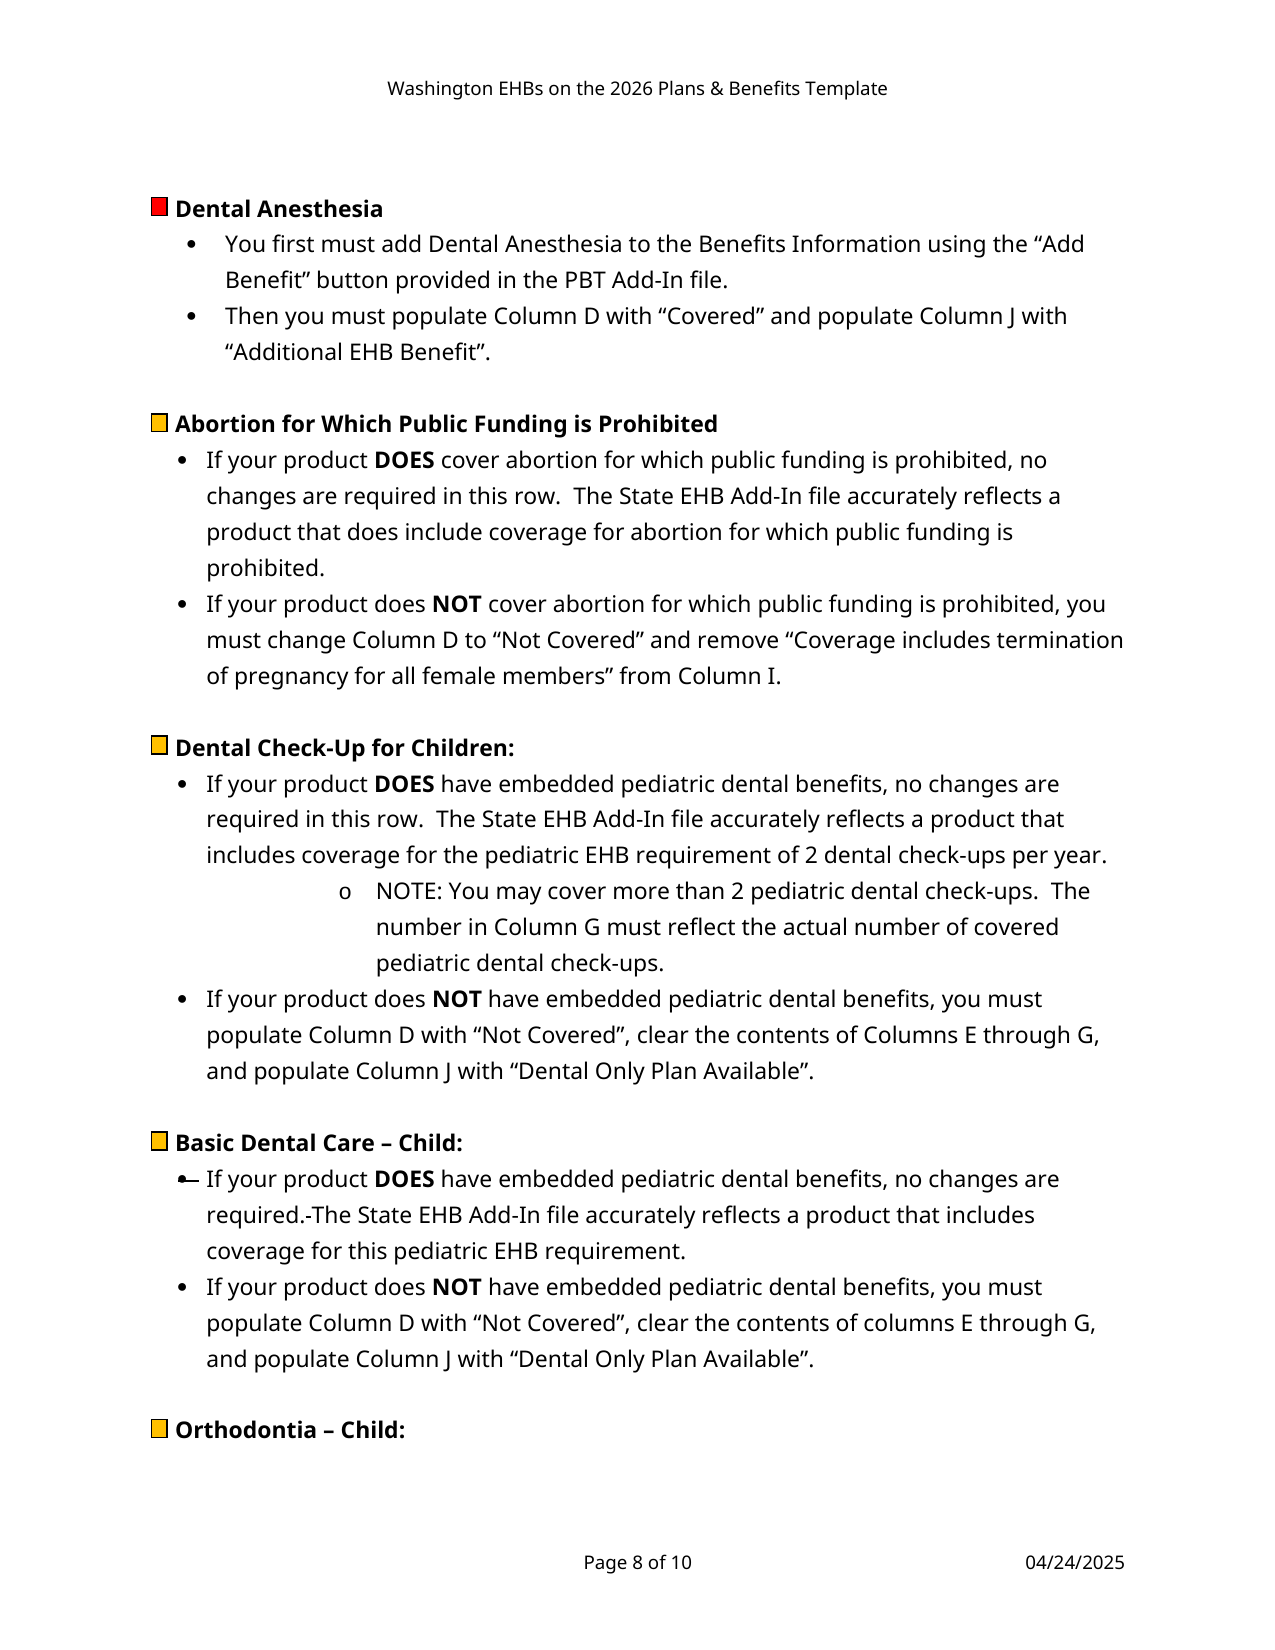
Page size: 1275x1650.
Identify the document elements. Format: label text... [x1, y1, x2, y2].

list If your product does NOT have embedded pediatric dental benefits, you must populate Column D with “Not Covered”, clear the contents of columns E through G, and populate Column J with “Dental Only Plan Available”. [178, 1271, 1125, 1374]
list NOTE: You may cover more than 2 pediatric dental check-ups. The number in Column G must reflect the actual number of covered pediatric dental check-ups. [338, 875, 1125, 978]
list If your product DOES cover abortion for which public funding is prohibited, no changes are required in this row. The State EHB Add-In file accurately reflects a product that does include coverage for abortion for which public funding is prohibited. [178, 444, 1125, 583]
list If your product does NOT cover abortion for which public funding is prohibited, you must change Column D to “Not Covered” and remove “Coverage includes termination of pregnancy for all female members” from Column I. [178, 588, 1125, 691]
text Orthodontia – Child: [150, 1414, 1125, 1446]
list If your product DOES have embedded pediatric dental benefits, no changes are required in this row. The State EHB Add-In file accurately reflects a product that includes coverage for the pediatric EHB requirement of 2 dental check-ups per year. [178, 767, 1125, 871]
list If your product DOES have embedded pediatric dental benefits, no changes are required. The State EHB Add-In file accurately reflects a product that includes coverage for this pediatric EHB requirement. [178, 1163, 1125, 1266]
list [187, 300, 1125, 367]
list You first must add Dental Anesthesia to the Benefits Information using the “Add Benefit” button provided in the PBT Add-In file. [187, 228, 1125, 296]
list If your product does NOT have embedded pediatric dental benefits, you must populate Column D with “Not Covered”, clear the contents of Columns E through G, and populate Column J with “Dental Only Plan Available”. [178, 983, 1125, 1086]
text Dental Check-Up for Children: [150, 732, 1125, 763]
text Abortion for Which Public Funding is Prohibited [150, 408, 1125, 439]
text Basic Dental Care – Child: [150, 1127, 1125, 1158]
text Dental Anesthesia [150, 192, 1125, 224]
